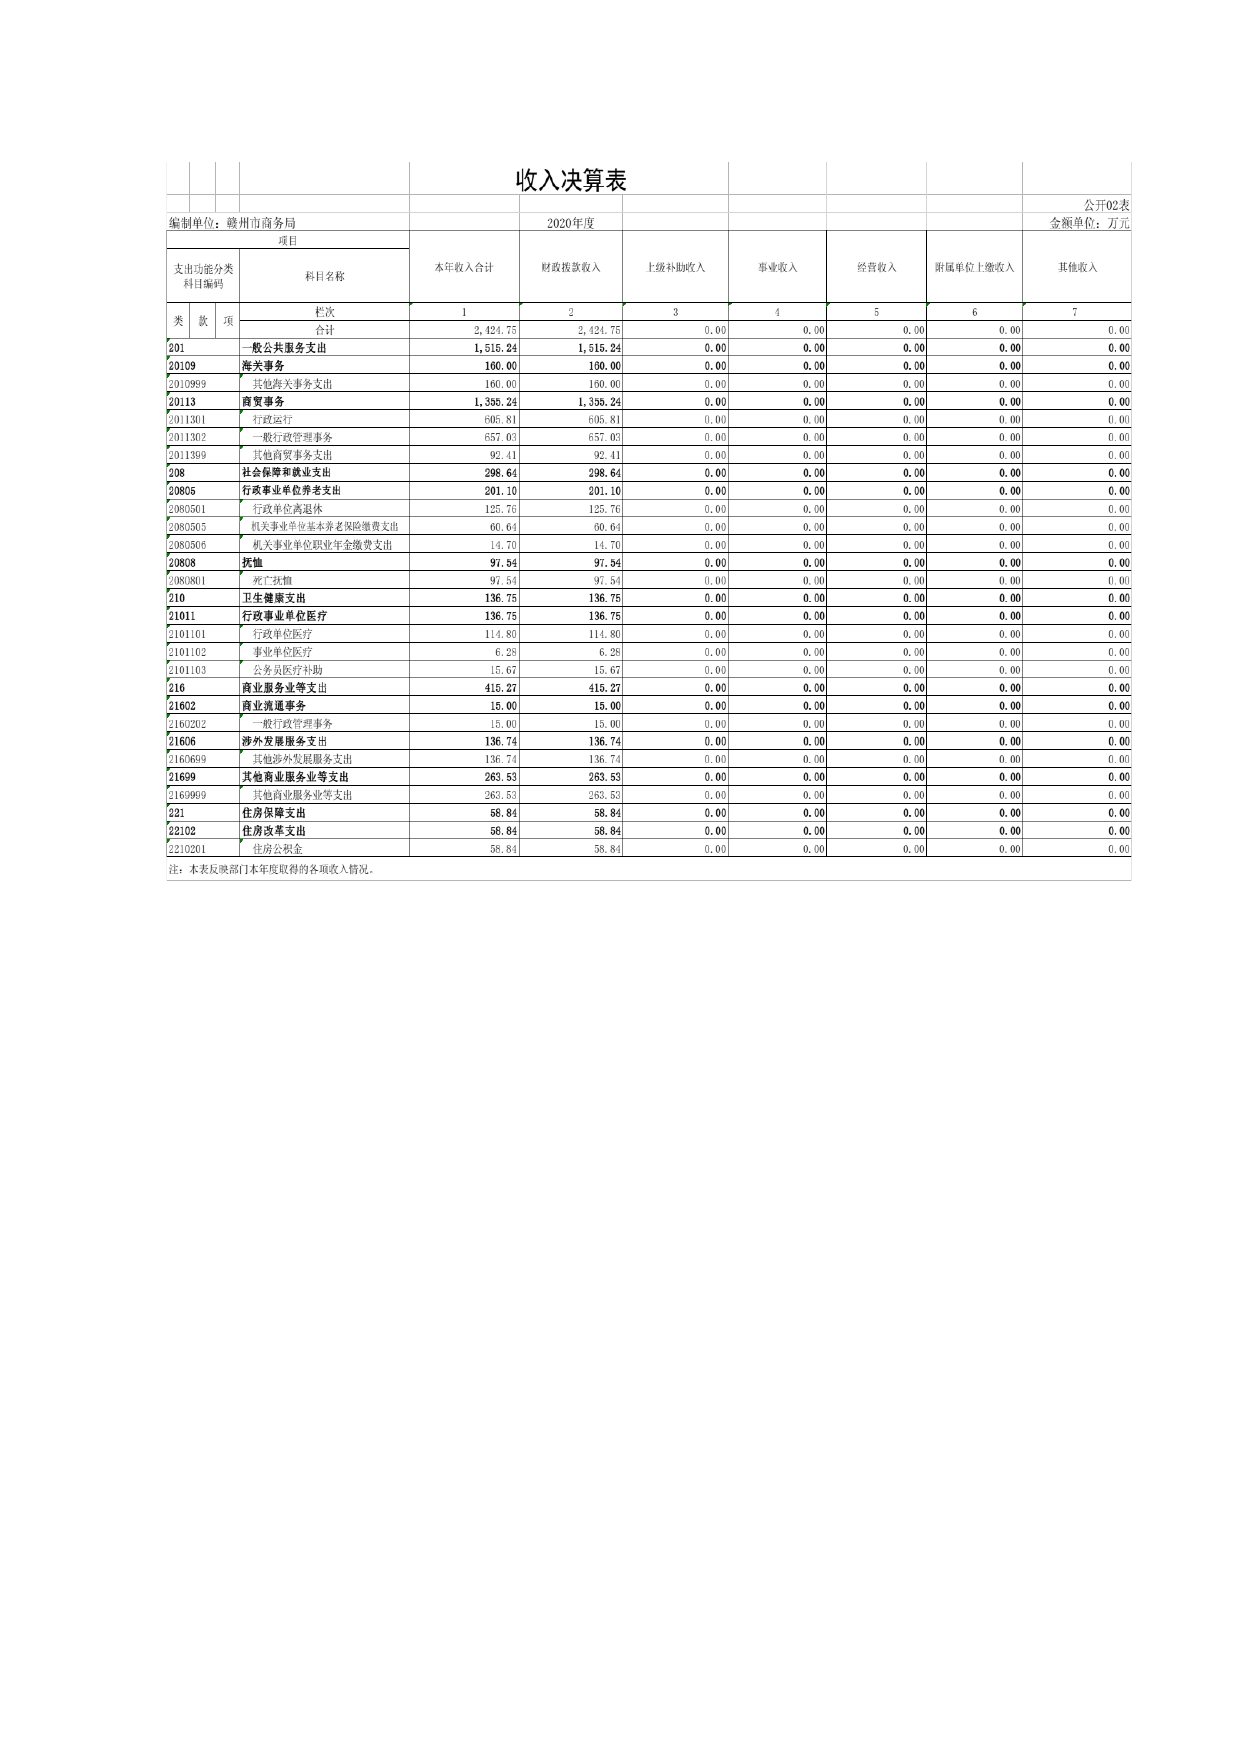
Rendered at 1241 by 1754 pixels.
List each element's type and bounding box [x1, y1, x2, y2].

picture [166, 162, 1132, 881]
